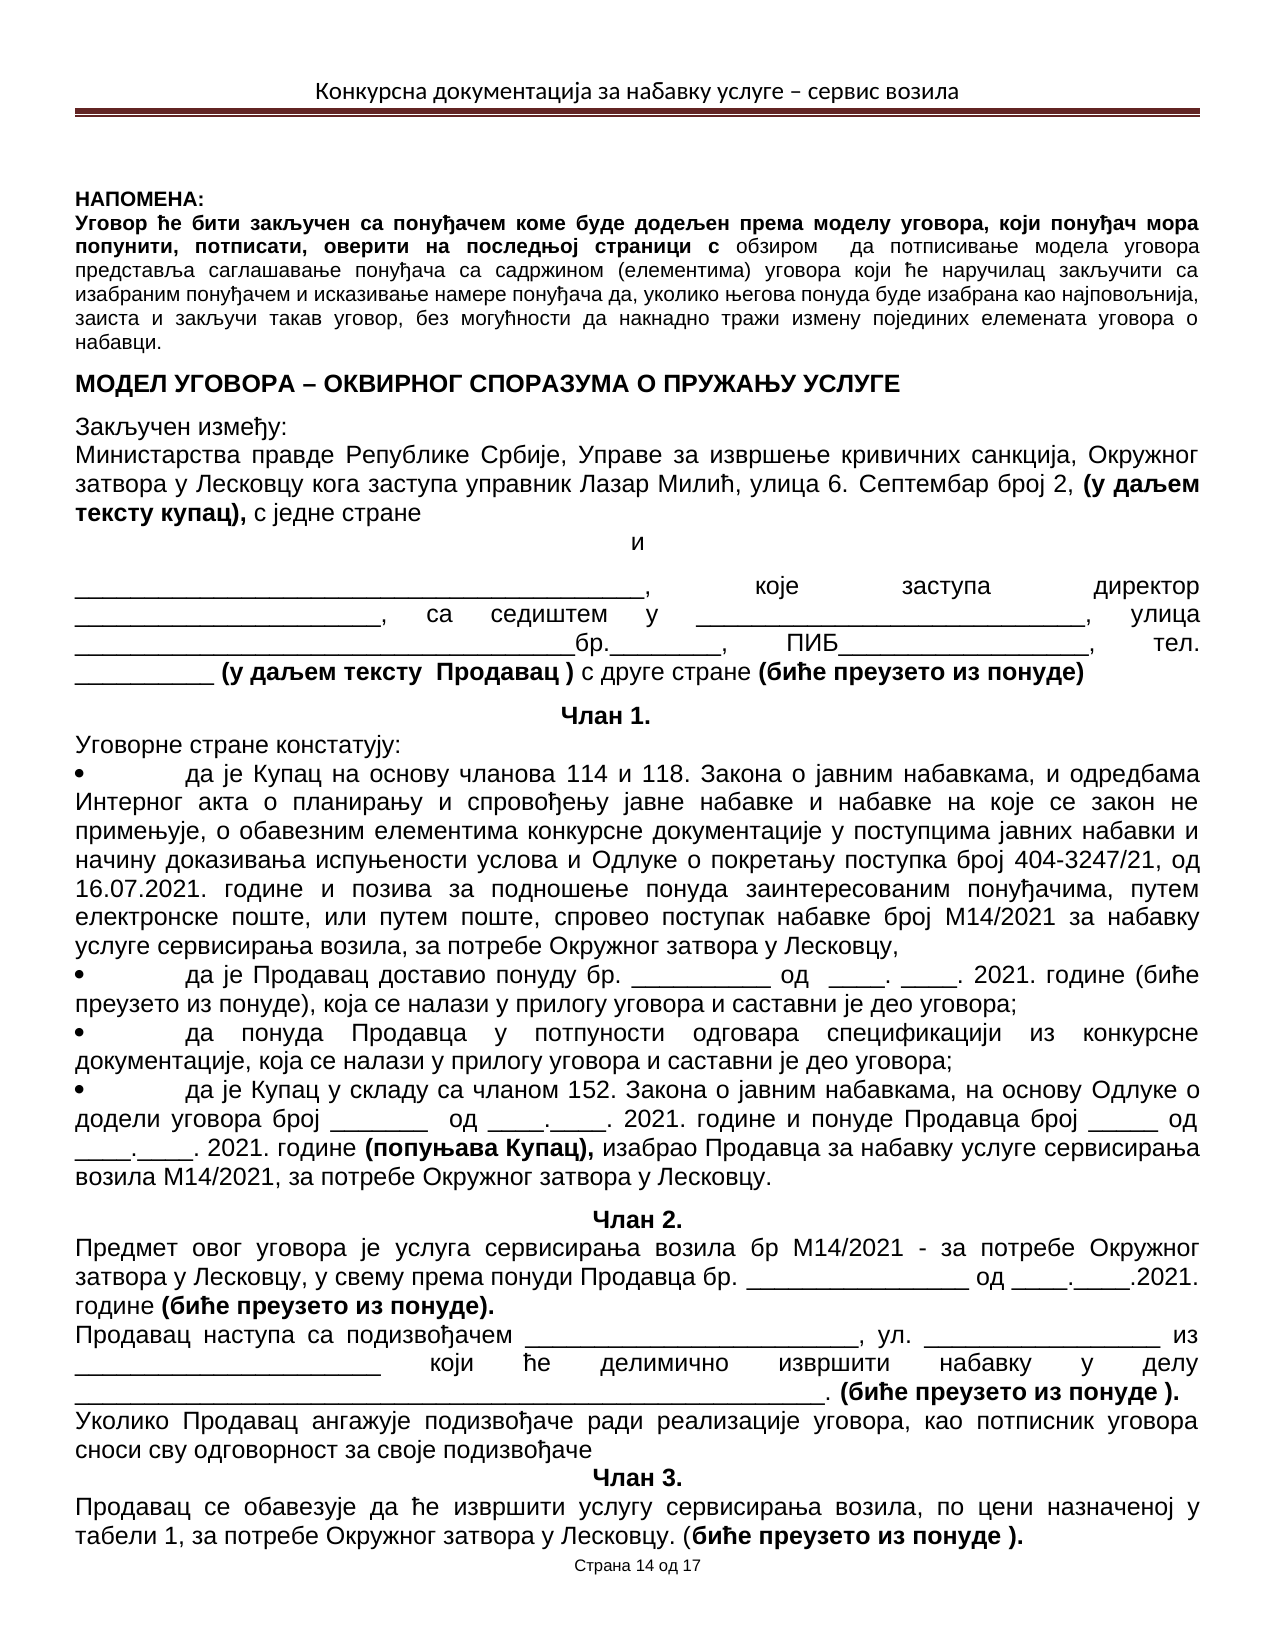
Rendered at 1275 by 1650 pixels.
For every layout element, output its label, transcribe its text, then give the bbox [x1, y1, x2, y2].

text Продавац наступа са подизвођачем ________________________, ул. _________________ из ______________________ који ће делимично извршити набавку у делу ______________________________________________________. (биће преузето из понуде ). [75, 1319, 1200, 1406]
text _________________________________________, које заступа директор ______________________, са седиштем у ____________________________, улица ____________________________________бр.________, ПИБ__________________, тел. __________ (у даљем тексту Продавац ) с друге стране (биће преузето из понуде) [75, 571, 1200, 686]
text Министарства правде Републике Србије, Управе за извршење кривичних санкција, Окружног затвора у Лесковцу кога заступа управник Лазар Милић, улица 6. Септембар број 2, (у даљем тексту купац), с једне стране [75, 440, 1200, 527]
list да је Купац у складу са чланом 152. Закона о јавним набавкама, на основу Одлуке о додели уговора број _______ од ____.____. 2021. године и понуде Продавца број _____ од ____.____. 2021. године (попуњава Купац), изабрао Продавца за набавку услуге сервисирања возила М14/2021, за потребе Окружног затвора у Лесковцу. [75, 1075, 1200, 1190]
text Закључен између: [75, 412, 1200, 440]
text НАПОМЕНА: [75, 186, 1200, 210]
text Члан 1. [75, 701, 1136, 730]
text Продавац се обавезује да ће извршити услугу сервисирања возила, по цени назначеној у табели 1, за потребе Окружног затвора у Лесковцу. (биће преузето из понуде ). [75, 1492, 1200, 1549]
text МОДЕЛ УГОВОРА – ОКВИРНОГ СПОРАЗУМА О ПРУЖАЊУ УСЛУГЕ [75, 368, 1200, 397]
text Уговор ће бити закључен са понуђачем коме буде додељен према моделу уговора, који понуђач мора попунити, потписати, оверити на последњој страници с обзиром да потписивање модела уговора представља саглашавање понуђача са садржином (елементима) уговора који ће наручилац закључити са изабраним понуђачем и исказивање намере понуђача да, уколико његова понуда буде изабрана као најповољнија, заиста и закључи такав уговор, без могућности да накнадно тражи измену појединих елемената уговора о набавци. [75, 210, 1200, 354]
list да је Купац на основу чланова 114 и 118. Закона о јавним набавкама, и одредбама Интерног акта о планирању и спровођењу јавне набавке и набавке на које се закон не примењује, о обавезним елементима конкурсне документације у поступцима јавних набавки и начину доказивања испуњености услова и Одлуке о покретању поступка број 404-3247/21, од 16.07.2021. године и позива за подношење понуда заинтересованим понуђачима, путем електронске поште, или путем поште, спровео поступак набавке број М14/2021 за набавку услуге сервисирања возила, за потребе Окружног затвора у Лесковцу, [75, 758, 1200, 960]
text Предмет овог уговора је услуга сервисирања возила бр М14/2021 - за потребе Окружног затвора у Лесковцу, у свему према понуди Продавца бр. ________________ од ____.____.2021. године (биће преузето из понуде). [75, 1233, 1200, 1319]
text Уколико Продавац ангажује подизвођаче ради реализације уговора, као потписник уговора сноси сву одговорност за своје подизвођаче [75, 1406, 1200, 1463]
text Члан 3. [75, 1463, 1200, 1492]
text и [75, 527, 1200, 555]
list да понуда Продавца у потпуности одговара спецификацији из конкурсне документације, која се налази у прилогу уговора и саставни је део уговора; [75, 1017, 1200, 1075]
text Члан 2. [75, 1204, 1200, 1233]
list да је Продавац доставио понуду бр. __________ од ____. ____. 2021. године (биће преузето из понуде), која се налази у прилогу уговора и саставни је део уговора; [75, 960, 1200, 1017]
text Уговорне стране констатују: [75, 730, 1200, 758]
